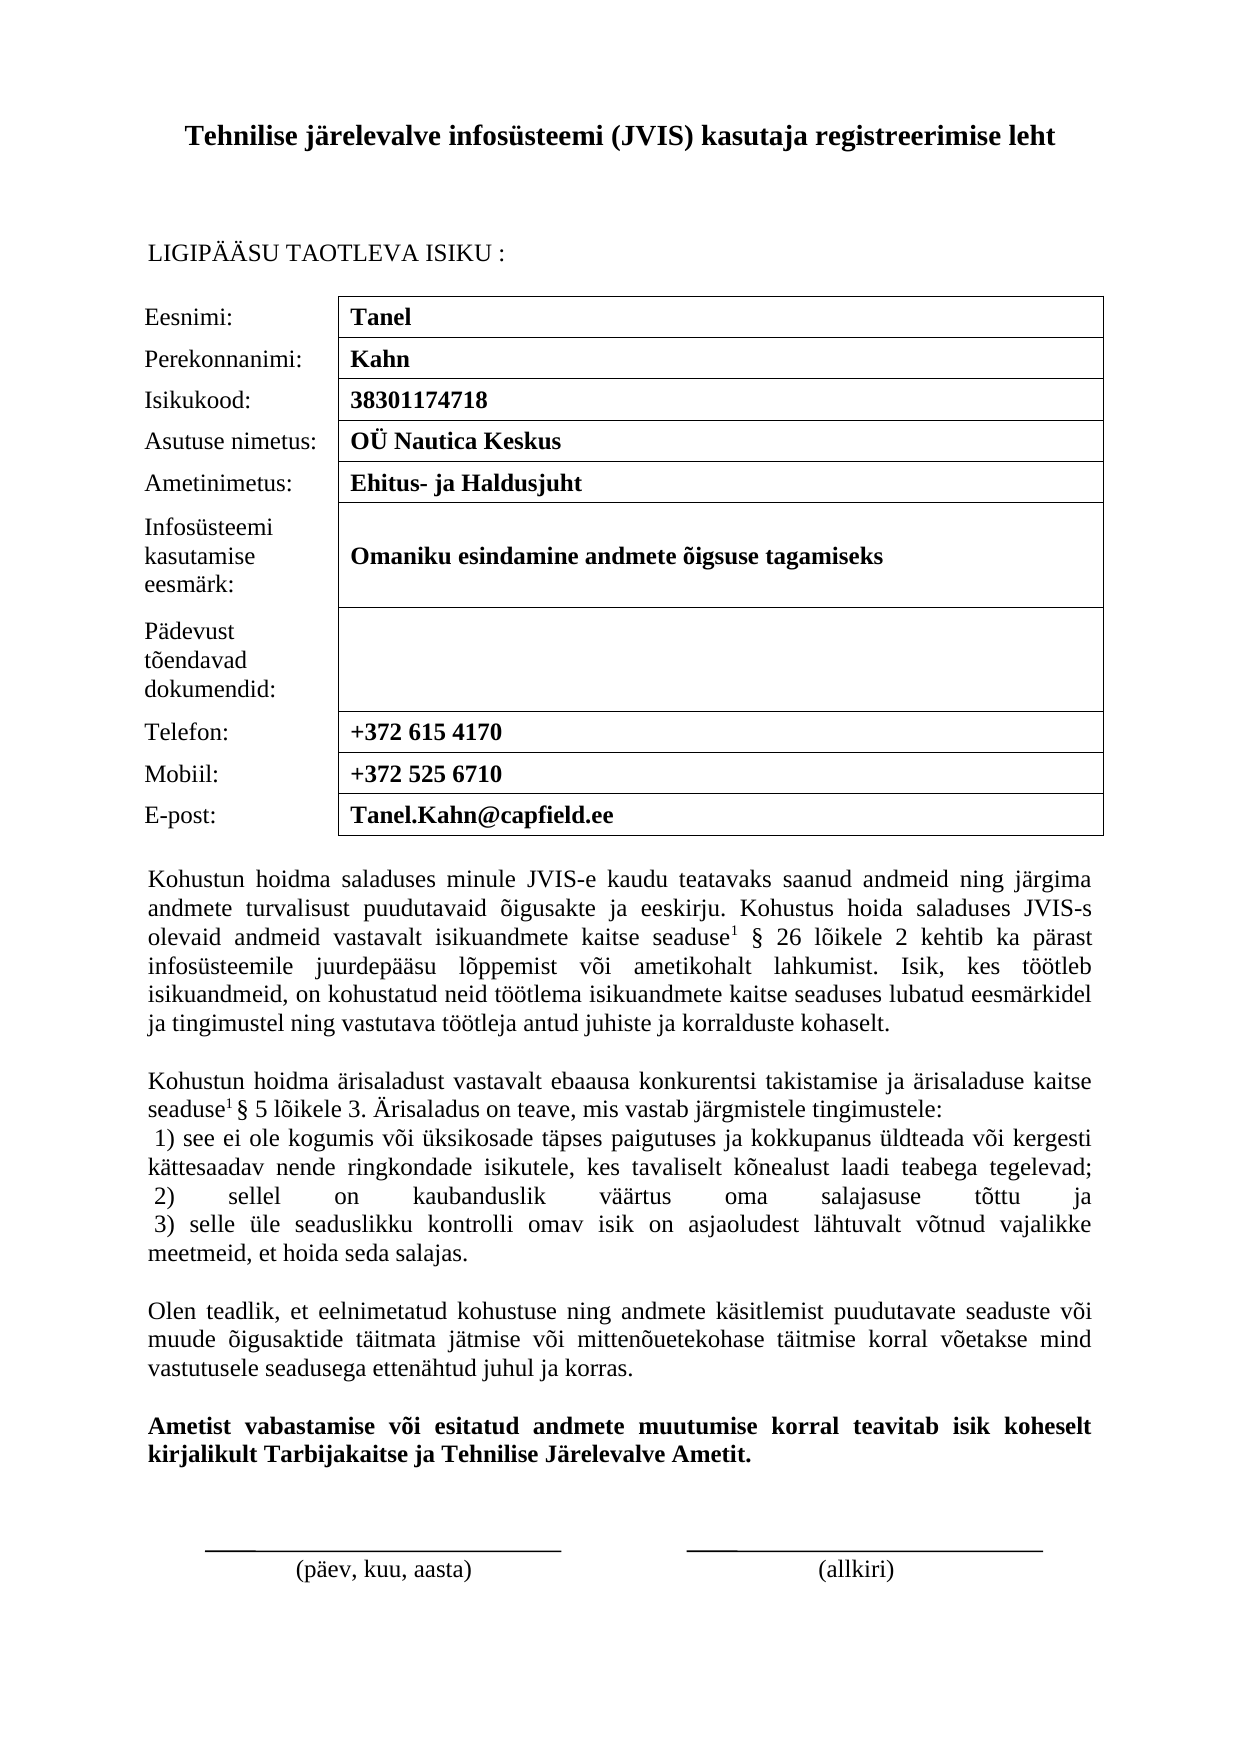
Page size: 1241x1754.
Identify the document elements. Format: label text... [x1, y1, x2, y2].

table_cell (päev, kuu, aasta) [148, 1555, 620, 1583]
table_cell Telefon: [133, 711, 338, 752]
table_cell E-post: [133, 793, 338, 835]
table_cell (allkiri) [620, 1555, 1093, 1583]
text Kohustun hoidma saladuses minule JVIS-e kaudu teatavaks saanud andmeid ning järgima andmete turvalisust puudutavaid õigusakte ja eeskirju. Kohustus hoida saladuses JVIS-s olevaid andmeid vastavalt isikuandmete kaitse seaduse1 § 26 lõikele 2 kehtib ka pärast infosüsteemile juurdepääsu lõppemist või ametikohalt lahkumist. Isik, kes töötleb isikuandmeid, on kohustatud neid töötlema isikuandmete kaitse seaduses lubatud eesmärkidel ja tingimustel ning vastutava töötleja antud juhiste ja korralduste kohaselt. [148, 864, 1093, 1037]
table_cell Omaniku esindamine andmete õigsuse tagamiseks [339, 503, 1103, 607]
table_header [620, 1497, 1093, 1554]
table_cell Kahn [339, 338, 1103, 378]
table_cell Tanel.Kahn@capfield.ee [339, 794, 1103, 835]
table_header [148, 1497, 620, 1554]
table_cell Perekonnanimi: [133, 337, 338, 378]
table_cell Isikukood: [133, 378, 338, 419]
table_cell Infosüsteemi kasutamise eesmärk: [133, 502, 338, 607]
table_cell Ehitus- ja Haldusjuht [339, 462, 1103, 502]
table_header Tanel [339, 297, 1103, 337]
table_header Eesnimi: [133, 296, 338, 337]
text Tehnilise järelevalve infosüsteemi (JVIS) kasutaja registreerimise leht [148, 118, 1093, 152]
text 1) see ei ole kogumis või üksikosade täpses paigutuses ja kokkupanus üldteada või kergesti kättesaadav nende ringkondade isikutele, kes tavaliselt kõnealust laadi teabega tegelevad; 2) sellel on kaubanduslik väärtus oma salajasuse tõttu ja 3) selle üle seaduslikku kontrolli omav isik on asjaoludest lähtuvalt võtnud vajalikke meetmeid, et hoida seda salajas. [148, 1123, 1093, 1267]
text Olen teadlik, et eelnimetatud kohustuse ning andmete käsitlemist puudutavate seaduste või muude õigusaktide täitmata jätmise või mittenõuetekohase täitmise korral võetakse mind vastutusele seadusega ettenähtud juhul ja korras. [148, 1296, 1093, 1382]
table_cell 38301174718 [339, 379, 1103, 419]
text Ametist vabastamise või esitatud andmete muutumise korral teavitab isik koheselt kirjalikult Tarbijakaitse ja Tehnilise Järelevalve Ametit. [148, 1411, 1093, 1468]
table_cell [339, 608, 1103, 711]
table_cell Mobiil: [133, 752, 338, 793]
table_cell Ametinimetus: [133, 461, 338, 502]
text LIGIPÄÄSU TAOTLEVA ISIKU : [148, 238, 1093, 267]
table_cell OÜ Nautica Keskus [339, 421, 1103, 461]
table_cell +372 615 4170 [339, 712, 1103, 752]
table_cell Asutuse nimetus: [133, 420, 338, 461]
table_cell Pädevust tõendavad dokumendid: [133, 607, 338, 711]
text Kohustun hoidma ärisaladust vastavalt ebaausa konkurentsi takistamise ja ärisaladuse kaitse seaduse1 § 5 lõikele 3. Ärisaladus on teave, mis vastab järgmistele tingimustele: [148, 1066, 1093, 1123]
table_cell +372 525 6710 [339, 753, 1103, 793]
